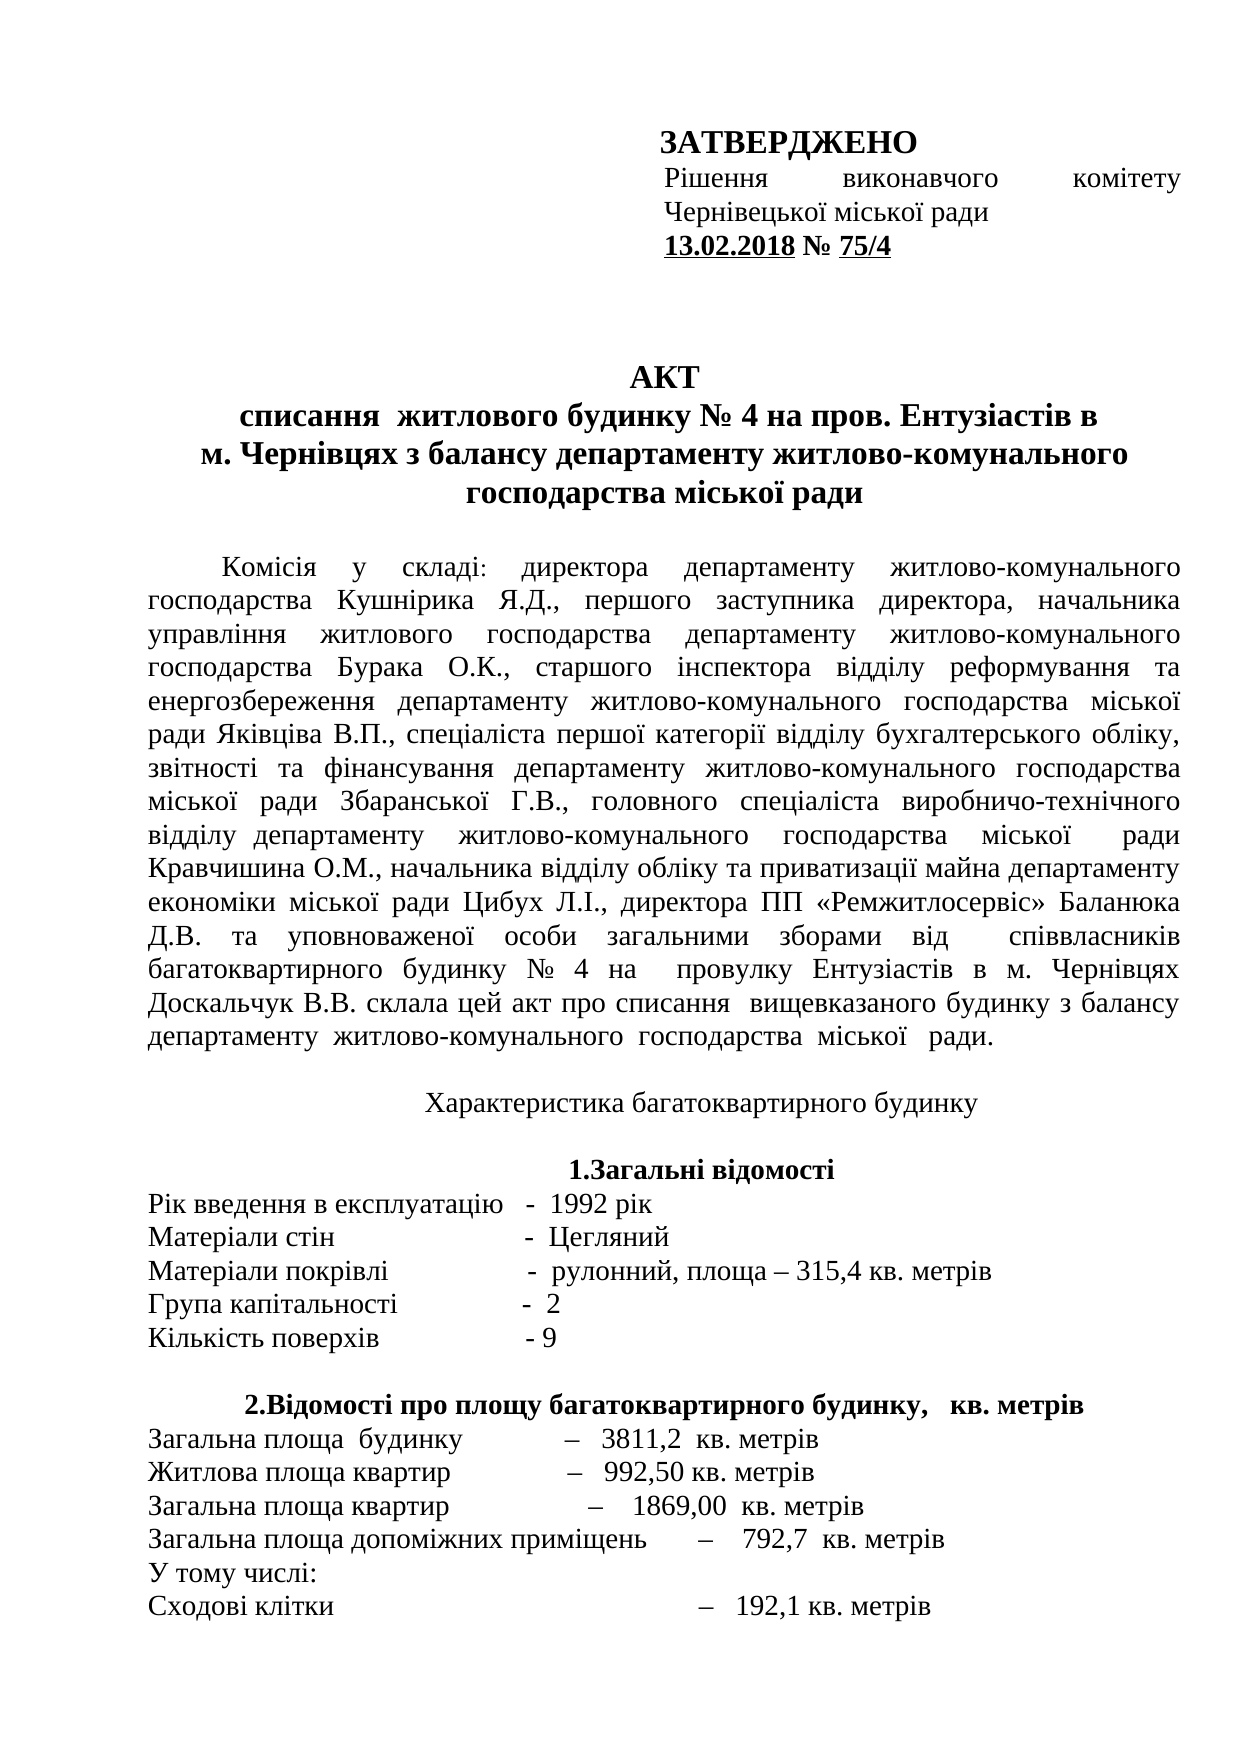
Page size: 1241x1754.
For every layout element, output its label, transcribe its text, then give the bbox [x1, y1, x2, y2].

text Матеріали стін - Цегляний [148, 1219, 1181, 1253]
text Загальна площа будинку – 3811,2 кв. метрів [148, 1421, 1181, 1454]
text Сходові клітки – 192,1 кв. метрів [148, 1588, 1181, 1622]
text Група капітальності - 2 [148, 1287, 1181, 1320]
text Рік введення в експлуатацію - 1992 рік [148, 1186, 1181, 1219]
text Житлова площа квартир – 992,50 кв. метрів [148, 1454, 1181, 1488]
text 2.Відомості про площу багатоквартирного будинку, кв. метрів [148, 1387, 1181, 1421]
text м. Чернівцях з балансу департаменту житлово-комунального господарства міської ради [148, 434, 1181, 510]
text АКТ [148, 357, 1181, 395]
text Комісія у складі: директора департаменту житлово-комунального господарства Кушнірика Я.Д., першого заступника директора, начальника управління житлового господарства департаменту житлово-комунального господарства Бурака О.К., старшого інспектора відділу реформування та енергозбереження департаменту житлово-комунального господарства міської ради Яківціва В.П., спеціаліста першої категорії відділу бухгалтерського обліку, звітності та фінансування департаменту житлово-комунального господарства міської ради Збаранської Г.В., головного спеціаліста виробничо-технічного відділу департаменту житлово-комунального господарства міської ради Кравчишина О.М., начальника відділу обліку та приватизації майна департаменту економіки міської ради Цибух Л.І., директора ПП «Ремжитлосервіс» Баланюка Д.В. та уповноваженої особи загальними зборами від співвласників багатоквартирного будинку № 4 на провулку Ентузіастів в м. Чернівцях Доскальчук В.В. склала цей акт про списання вищевказаного будинку з балансу департаменту житлово-комунального господарства міської ради. [148, 549, 1181, 1052]
text 13.02.2018 № 75/4 [664, 228, 1181, 261]
text Матеріали покрівлі - рулонний, площа – 315,4 кв. метрів [148, 1253, 1181, 1287]
text списання житлового будинку № 4 на пров. Ентузіастів в [148, 395, 1181, 434]
text Кількість поверхів - 9 [148, 1320, 1181, 1354]
text 1.Загальні відомості [221, 1152, 1181, 1186]
text ЗАТВЕРДЖЕНО [369, 122, 1181, 161]
text Загальна площа квартир – 1869,00 кв. метрів [148, 1488, 1181, 1521]
text У тому числі: [148, 1555, 1181, 1588]
text Загальна площа допоміжних приміщень – 792,7 кв. метрів [148, 1521, 1181, 1555]
text Характеристика багатоквартирного будинку [148, 1085, 1181, 1119]
text Рішення виконавчого комітету Чернівецької міської ради [664, 161, 1181, 228]
